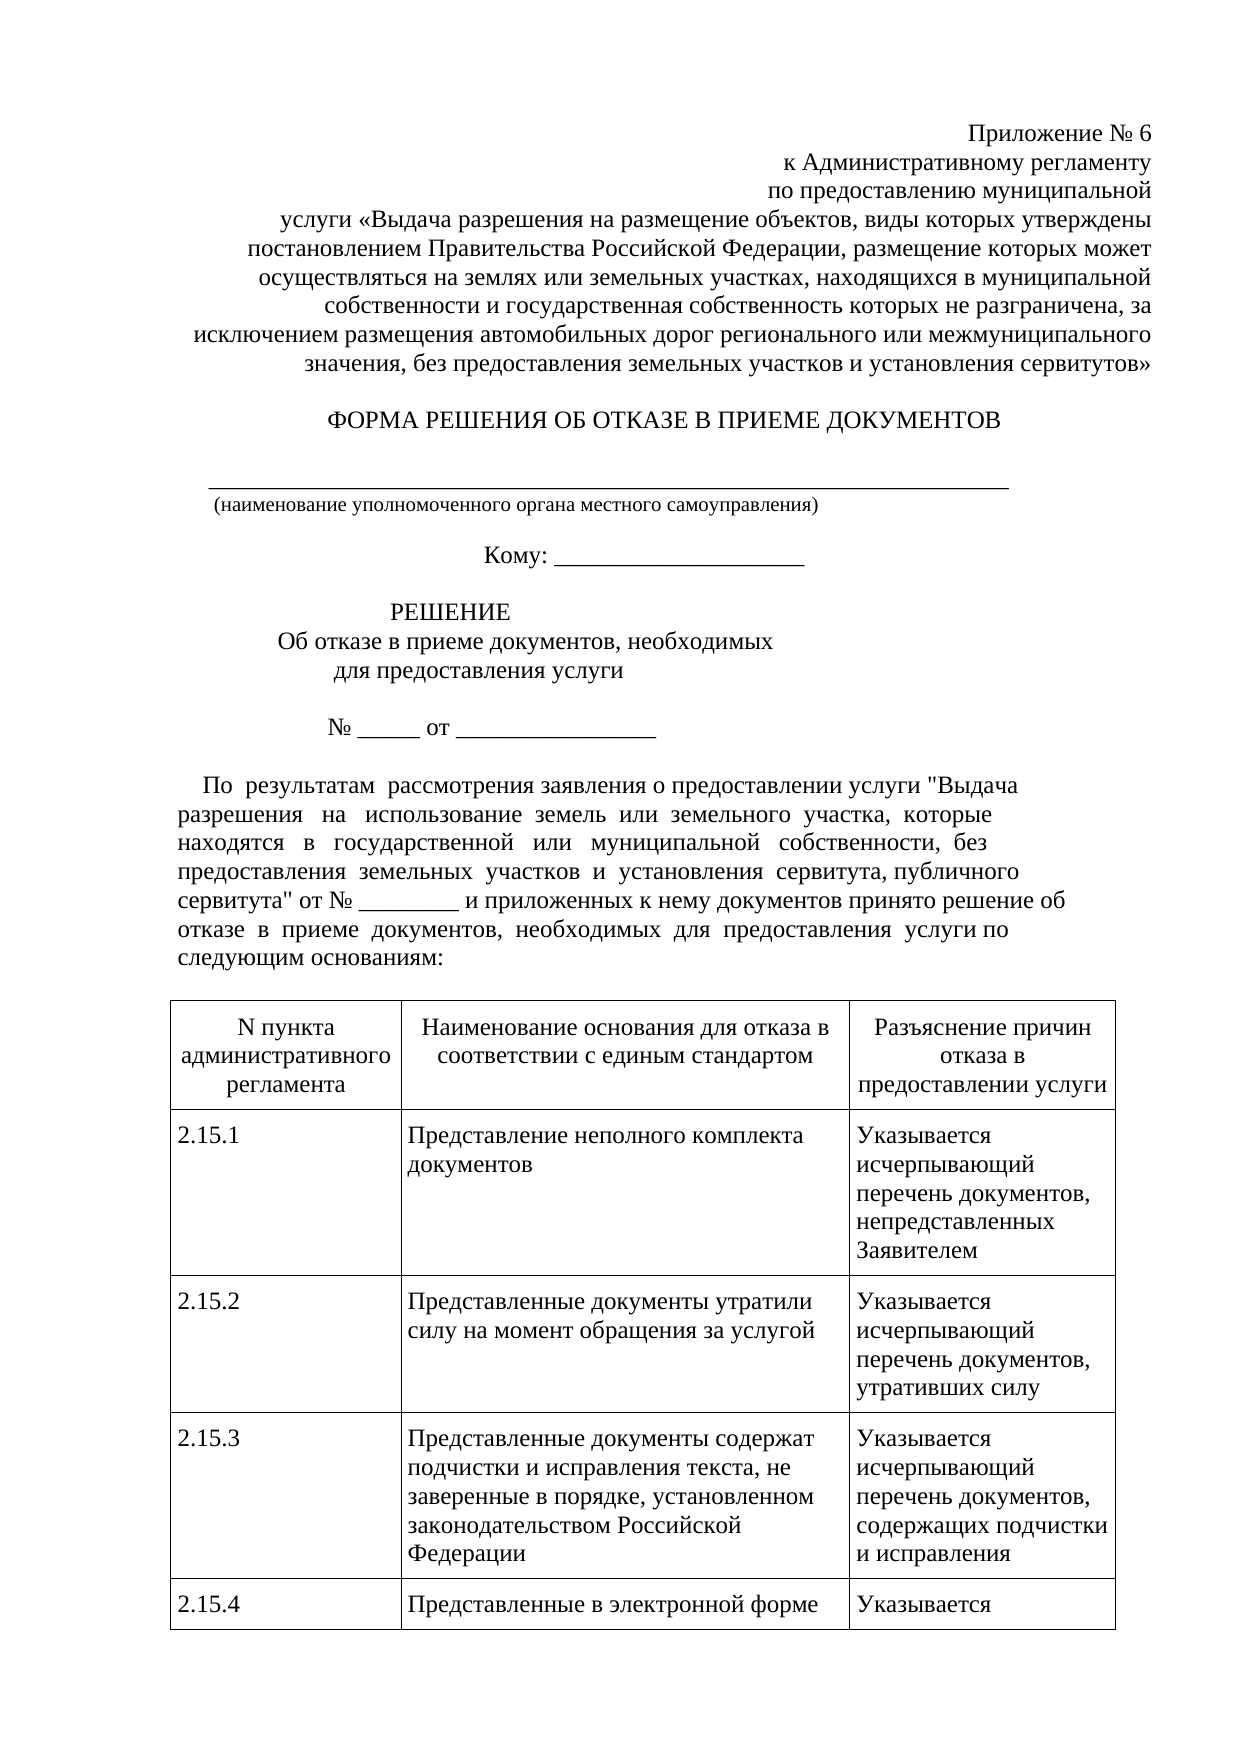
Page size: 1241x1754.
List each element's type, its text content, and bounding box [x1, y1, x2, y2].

text ________________________________________________________________ [177, 463, 1152, 492]
table_header Разъяснение причин отказа в предоставлении услуги [850, 1001, 1115, 1108]
text следующим основаниям: [177, 942, 1152, 971]
text Приложение № 6 [177, 118, 1152, 147]
text находятся в государственной или муниципальной собственности, без [177, 827, 1152, 856]
text (наименование уполномоченного органа местного самоуправления) [177, 492, 1152, 516]
table_cell 2.15.1 [171, 1110, 401, 1274]
text отказе в приеме документов, необходимых для предоставления услуги по [177, 914, 1152, 942]
text по предоставлению муниципальной [177, 176, 1152, 204]
table_cell Представленные документы утратили силу на момент обращения за услугой [402, 1276, 849, 1412]
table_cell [402, 1579, 849, 1629]
text для предоставления услуги [177, 655, 1152, 684]
text Об отказе в приеме документов, необходимых [177, 626, 1152, 655]
table_cell 2.15.3 [171, 1413, 401, 1578]
table_cell Представление неполного комплекта документов [402, 1110, 849, 1274]
table_header N пункта административного регламента [171, 1001, 401, 1108]
text предоставления земельных участков и установления сервитута, публичного [177, 856, 1152, 885]
table_cell Указывается исчерпывающий перечень документов, утративших силу [850, 1276, 1115, 1412]
table_cell Указывается исчерпывающий перечень документов, содержащих подчистки и исправления [850, 1413, 1115, 1578]
table_header Наименование основания для отказа в соответствии с единым стандартом [402, 1001, 849, 1108]
table_cell 2.15.2 [171, 1276, 401, 1412]
text № _____ от ________________ [177, 712, 1152, 741]
text сервитута" от № ________ и приложенных к нему документов принято решение об [177, 885, 1152, 914]
text разрешения на использование земель или земельного участка, которые [177, 799, 1152, 827]
text к Административному регламенту [177, 147, 1152, 176]
text По результатам рассмотрения заявления о предоставлении услуги "Выдача [177, 770, 1152, 799]
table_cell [850, 1579, 1115, 1629]
text РЕШЕНИЕ [177, 597, 1152, 626]
text услуги «Выдача разрешения на размещение объектов, виды которых утверждены постановлением Правительства Российской Федерации, размещение которых может осуществляться на землях или земельных участках, находящихся в муниципальной собственности и государственная собственность которых не разграничена, за исключением размещения автомобильных дорог регионального или межмуниципального значения, без предоставления земельных участков и установления сервитутов» [177, 204, 1152, 377]
table_cell Указывается исчерпывающий перечень документов, непредставленных Заявителем [850, 1110, 1115, 1274]
table_cell Представленные документы содержат подчистки и исправления текста, не заверенные в порядке, установленном законодательством Российской Федерации [402, 1413, 849, 1578]
text ФОРМА РЕШЕНИЯ ОБ ОТКАЗЕ В ПРИЕМЕ ДОКУМЕНТОВ [177, 406, 1152, 434]
text Кому: ____________________ [177, 540, 1152, 569]
table_cell 2.15.4 [171, 1579, 401, 1629]
